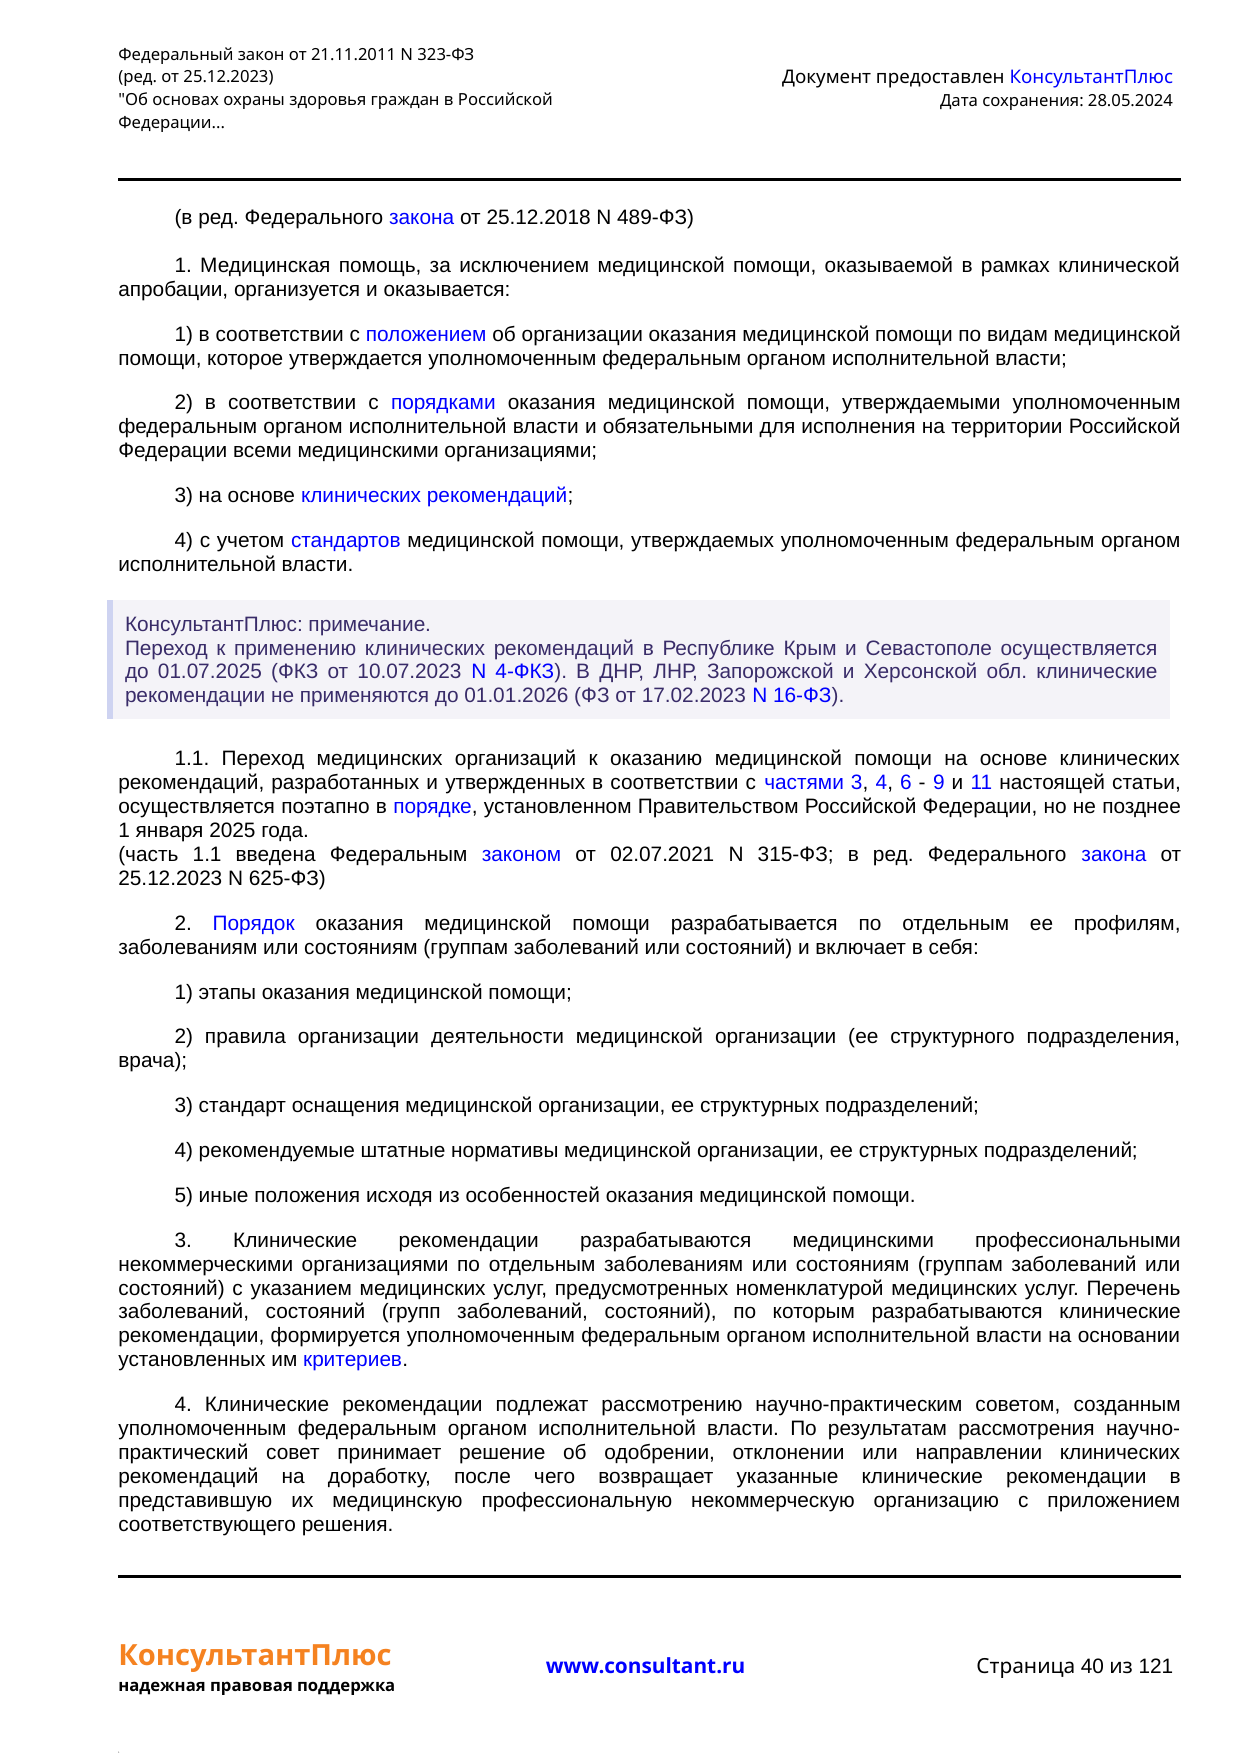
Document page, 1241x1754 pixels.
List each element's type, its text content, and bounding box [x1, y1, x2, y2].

table_header [1158, 600, 1170, 719]
text 1. Медицинская помощь, за исключением медицинской помощи, оказываемой в рамках клинической апробации, организуется и оказывается: [118, 253, 1181, 301]
table_header КонсультантПлюс: примечание. Переход к применению клинических рекомендаций в Республике Крым и Севастополе осуществляется до 01.07.2025 (ФКЗ от 10.07.2023 N 4-ФКЗ). В ДНР, ЛНР, Запорожской и Херсонской обл. клинические рекомендации не применяются до 01.01.2026 (ФЗ от 17.02.2023 N 16-ФЗ). [125, 600, 1158, 719]
text 1.1. Переход медицинских организаций к оказанию медицинской помощи на основе клинических рекомендаций, разработанных и утвержденных в соответствии с частями 3, 4, 6 - 9 и 11 настоящей статьи, осуществляется поэтапно в порядке, установленном Правительством Российской Федерации, но не позднее 1 января 2025 года. [118, 746, 1181, 842]
text 4) рекомендуемые штатные нормативы медицинской организации, ее структурных подразделений; [118, 1138, 1181, 1162]
text 1) в соответствии с положением об организации оказания медицинской помощи по видам медицинской помощи, которое утверждается уполномоченным федеральным органом исполнительной власти; [118, 321, 1181, 369]
text 3) стандарт оснащения медицинской организации, ее структурных подразделений; [118, 1093, 1181, 1117]
text 3) на основе клинических рекомендаций; [118, 483, 1181, 507]
text (в ред. Федерального закона от 25.12.2018 N 489-ФЗ) [118, 205, 1181, 229]
table_header [113, 600, 125, 719]
table_header [107, 600, 113, 719]
text 2) в соответствии с порядками оказания медицинской помощи, утверждаемыми уполномоченным федеральным органом исполнительной власти и обязательными для исполнения на территории Российской Федерации всеми медицинскими организациями; [118, 390, 1181, 462]
text 4) с учетом стандартов медицинской помощи, утверждаемых уполномоченным федеральным органом исполнительной власти. [118, 528, 1181, 576]
text 5) иные положения исходя из особенностей оказания медицинской помощи. [118, 1183, 1181, 1207]
text (часть 1.1 введена Федеральным законом от 02.07.2021 N 315-ФЗ; в ред. Федерального закона от 25.12.2023 N 625-ФЗ) [118, 842, 1181, 890]
text 1) этапы оказания медицинской помощи; [118, 979, 1181, 1003]
text 3. Клинические рекомендации разрабатываются медицинскими профессиональными некоммерческими организациями по отдельным заболеваниям или состояниям (группам заболеваний или состояний) с указанием медицинских услуг, предусмотренных номенклатурой медицинских услуг. Перечень заболеваний, состояний (групп заболеваний, состояний), по которым разрабатываются клинические рекомендации, формируется уполномоченным федеральным органом исполнительной власти на основании установленных им критериев. [118, 1227, 1181, 1371]
text 4. Клинические рекомендации подлежат рассмотрению научно-практическим советом, созданным уполномоченным федеральным органом исполнительной власти. По результатам рассмотрения научно-практический совет принимает решение об одобрении, отклонении или направлении клинических рекомендаций на доработку, после чего возвращает указанные клинические рекомендации в представившую их медицинскую профессиональную некоммерческую организацию с приложением соответствующего решения. [118, 1392, 1181, 1536]
text 2. Порядок оказания медицинской помощи разрабатывается по отдельным ее профилям, заболеваниям или состояниям (группам заболеваний или состояний) и включает в себя: [118, 911, 1181, 959]
text 2) правила организации деятельности медицинской организации (ее структурного подразделения, врача); [118, 1024, 1181, 1072]
